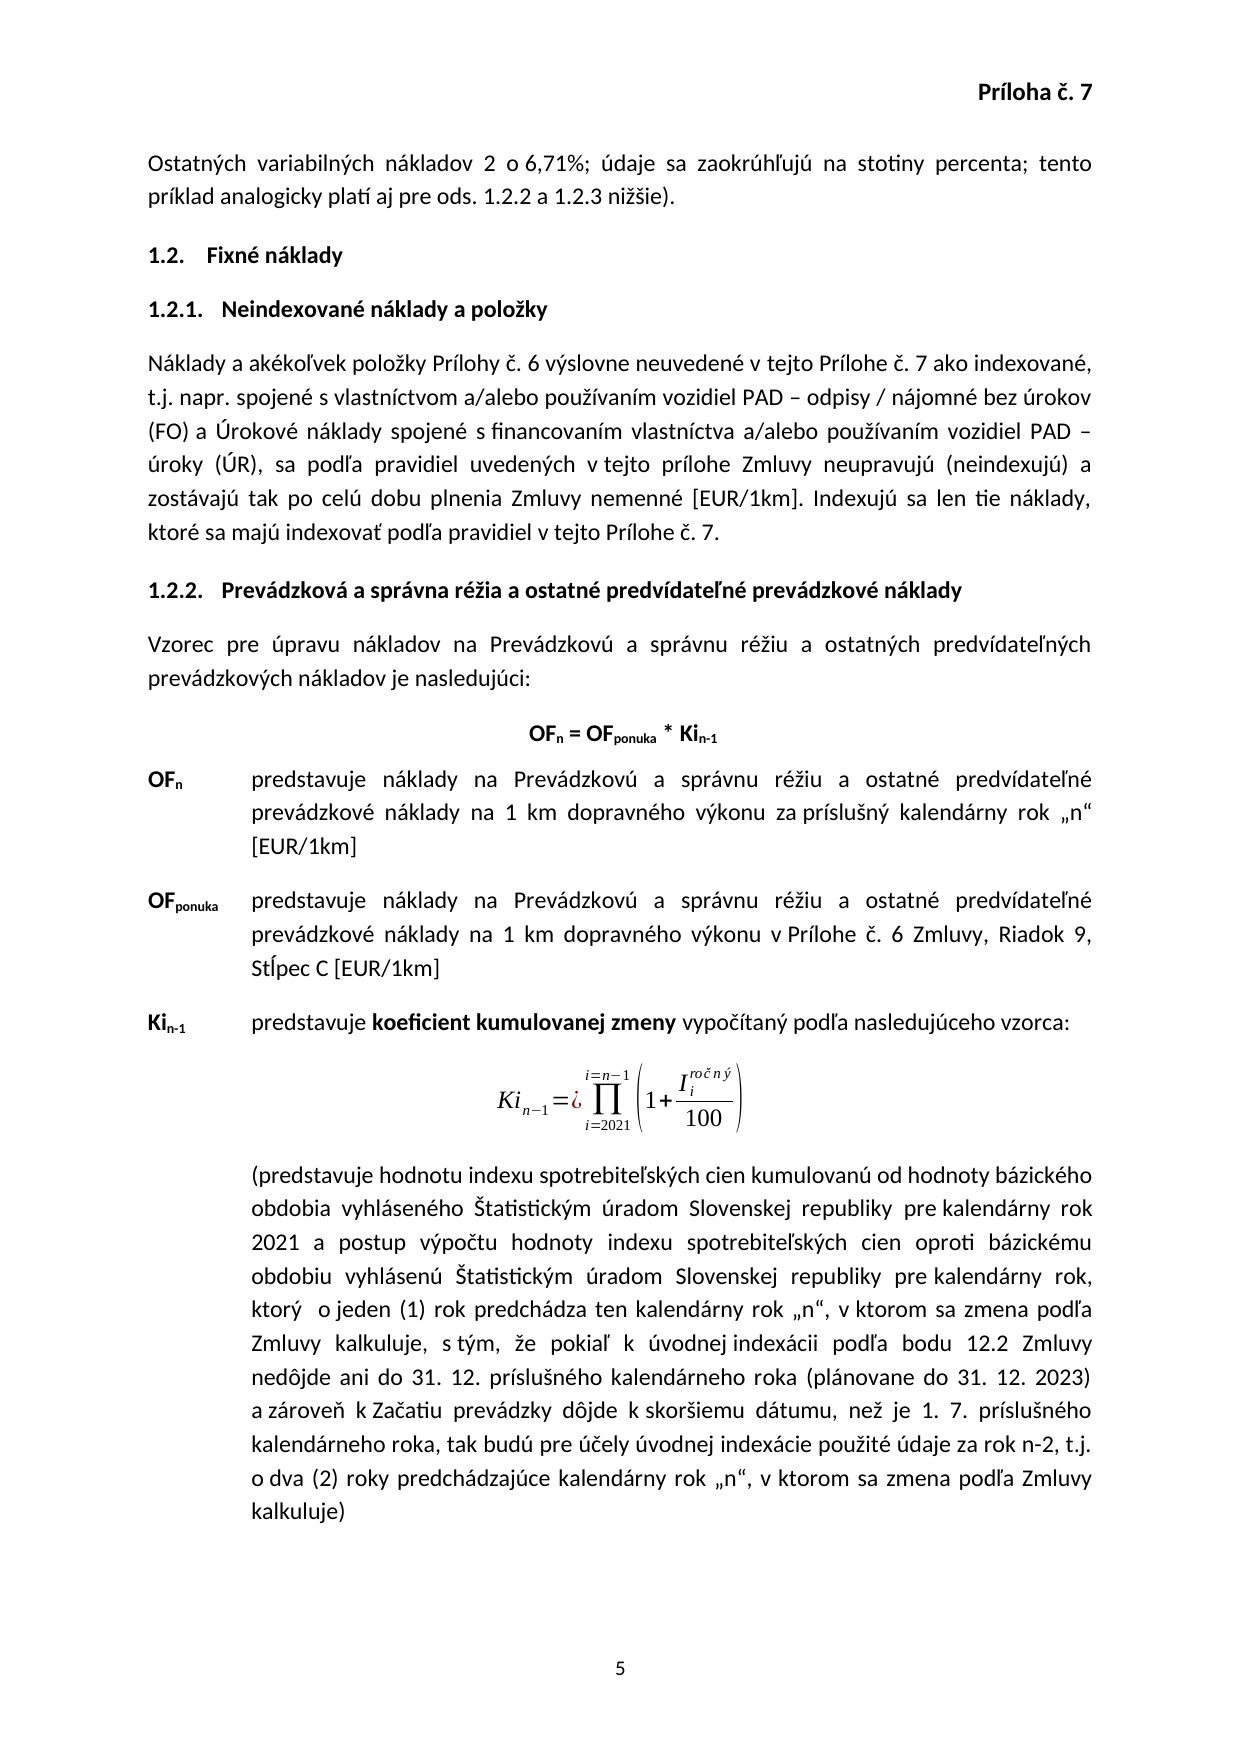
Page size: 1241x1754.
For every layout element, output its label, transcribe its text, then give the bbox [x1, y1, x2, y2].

subtitle Fixné náklady [148, 240, 1093, 269]
text Náklady a akékoľvek položky Prílohy č. 6 výslovne neuvedené v tejto Prílohe č. 7 ako indexované, t.j. napr. spojené s vlastníctvom a/alebo používaním vozidiel PAD – odpisy / nájomné bez úrokov (FO) a Úrokové náklady spojené s financovaním vlastníctva a/alebo používaním vozidiel PAD – úroky (ÚR), sa podľa pravidiel uvedených v tejto prílohe Zmluvy neupravujú (neindexujú) a zostávajú tak po celú dobu plnenia Zmluvy nemenné [EUR/1km]. Indexujú sa len tie náklady, ktoré sa majú indexovať podľa pravidiel v tejto Prílohe č. 7. [148, 348, 1093, 546]
text OFn = OFponuka * Kin-1 [159, 718, 1087, 747]
subtitle Prevádzková a správna réžia a ostatné predvídateľné prevádzkové náklady [148, 575, 1093, 604]
text Kin-1 predstavuje koeficient kumulovanej zmeny vypočítaný podľa nasledujúceho vzorca: [148, 1007, 1093, 1037]
subtitle Neindexované náklady a položky [148, 294, 1093, 323]
text OFponuka predstavuje náklady na Prevádzkovú a správnu réžiu a ostatné predvídateľné prevádzkové náklady na 1 km dopravného výkonu v Prílohe č. 6 Zmluvy, Riadok 9, Stĺpec C [EUR/1km] [148, 886, 1093, 982]
text OFn predstavuje náklady na Prevádzkovú a správnu réžiu a ostatné predvídateľné prevádzkové náklady na 1 km dopravného výkonu za príslušný kalendárny rok „n“ [EUR/1km] [148, 764, 1093, 860]
text (predstavuje hodnotu indexu spotrebiteľských cien kumulovanú od hodnoty bázického obdobia vyhláseného Štatistickým úradom Slovenskej republiky pre kalendárny rok 2021 a postup výpočtu hodnoty indexu spotrebiteľských cien oproti bázickému obdobiu vyhlásenú Štatistickým úradom Slovenskej republiky pre kalendárny rok, ktorý o jeden (1) rok predchádza ten kalendárny rok „n“, v ktorom sa zmena podľa Zmluvy kalkuluje, s tým, že pokiaľ k úvodnej indexácii podľa bodu 12.2 Zmluvy nedôjde ani do 31. 12. príslušného kalendárneho roka (plánovane do 31. 12. 2023) a zároveň k Začatiu prevádzky dôjde k skoršiemu dátumu, než je 1. 7. príslušného kalendárneho roka, tak budú pre účely úvodnej indexácie použité údaje za rok n-2, t.j. o dva (2) roky predchádzajúce kalendárny rok „n“, v ktorom sa zmena podľa Zmluvy kalkuluje) [251, 1160, 1093, 1526]
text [148, 148, 1093, 211]
text Vzorec pre úpravu nákladov na Prevádzkovú a správnu réžiu a ostatných predvídateľných prevádzkových nákladov je nasledujúci: [148, 629, 1093, 692]
